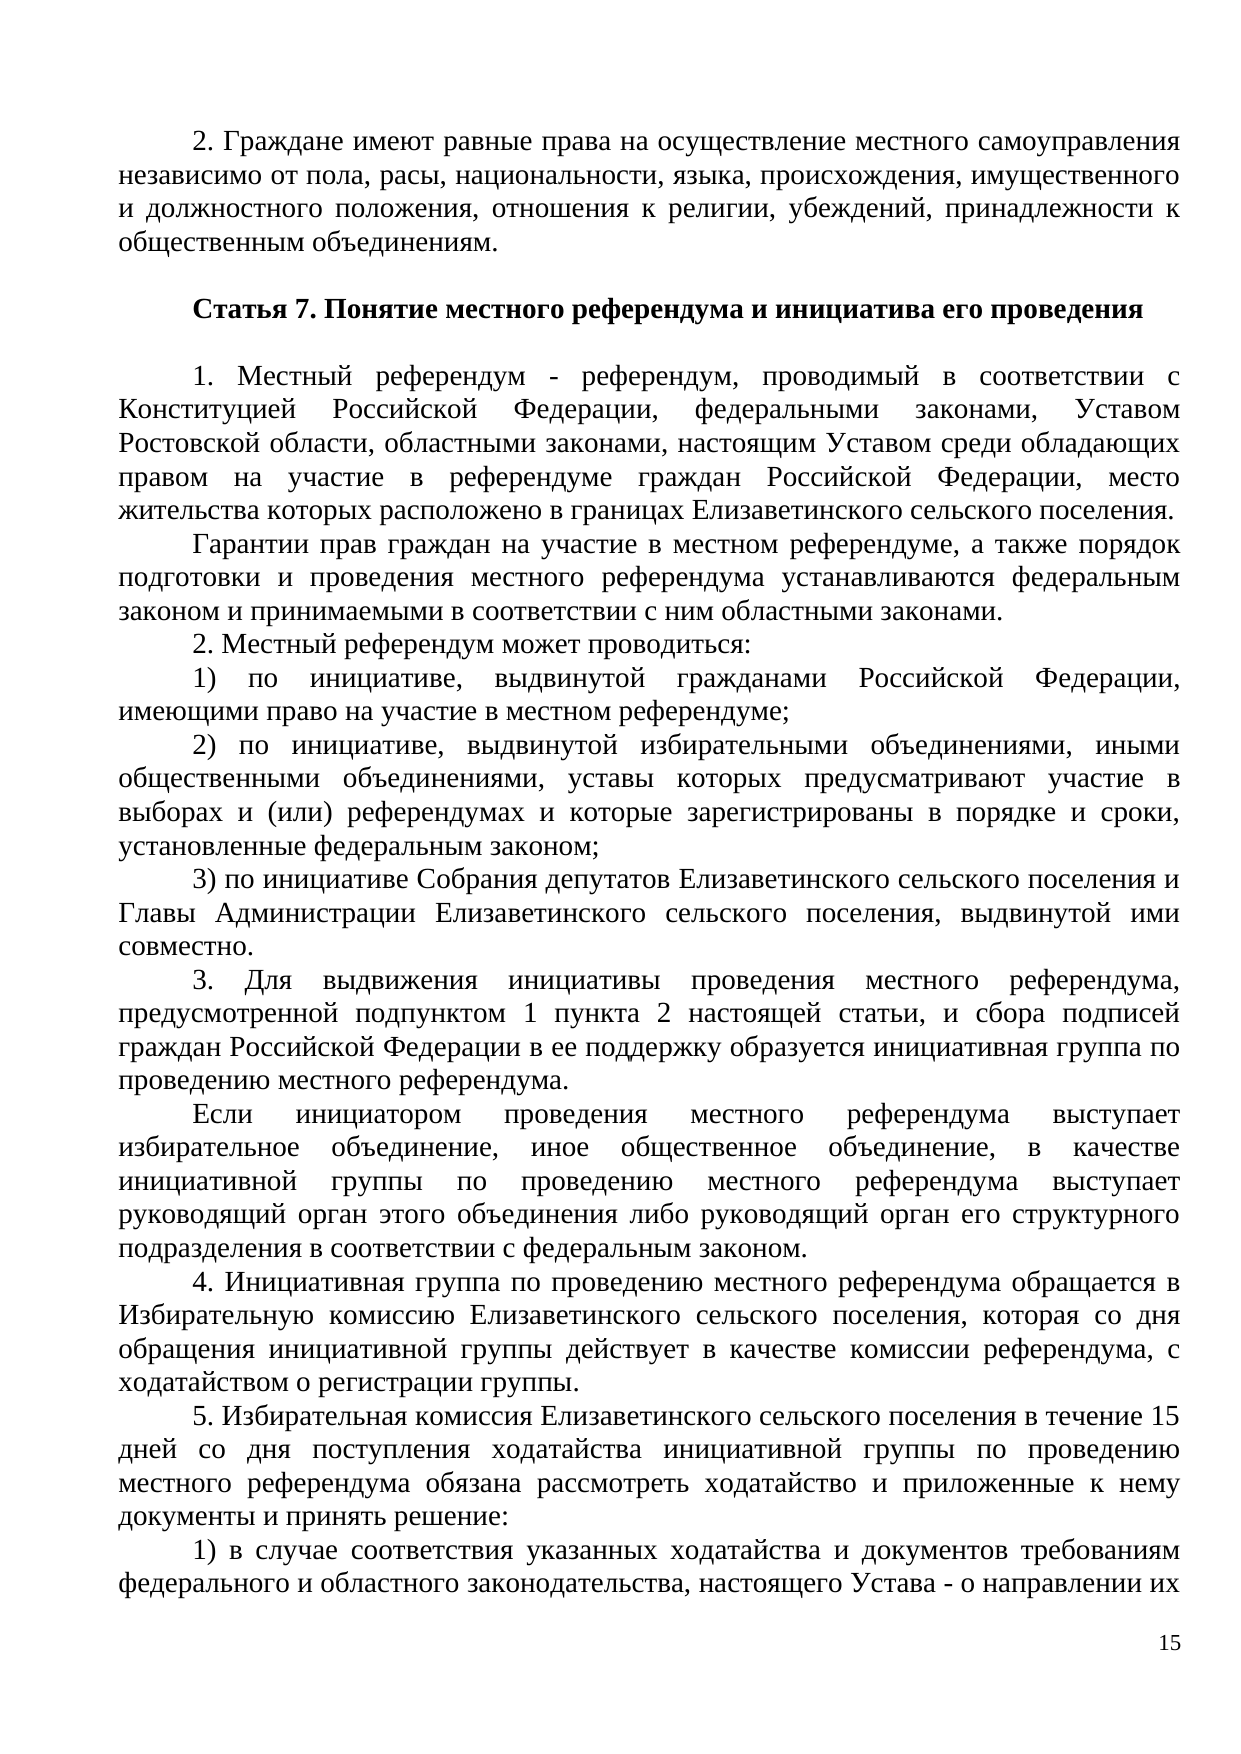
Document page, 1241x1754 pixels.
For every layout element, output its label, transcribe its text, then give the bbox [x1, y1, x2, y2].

text 1. Местный референдум - референдум, проводимый в соответствии с Конституцией Российской Федерации, федеральными законами, Уставом Ростовской области, областными законами, настоящим Уставом среди обладающих правом на участие в референдуме граждан Российской Федерации, место жительства которых расположено в границах Елизаветинского сельского поселения. [118, 358, 1181, 526]
text 2. Граждане имеют равные права на осуществление местного самоуправления независимо от пола, расы, национальности, языка, происхождения, имущественного и должностного положения, отношения к религии, убеждений, принадлежности к общественным объединениям. [118, 123, 1181, 257]
text 3. Для выдвижения инициативы проведения местного референдума, предусмотренной подпунктом 1 пункта 2 настоящей статьи, и сбора подписей граждан Российской Федерации в ее поддержку образуется инициативная группа по проведению местного референдума. [118, 962, 1181, 1096]
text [118, 1532, 1181, 1599]
text 3) по инициативе Собрания депутатов Елизаветинского сельского поселения и Главы Администрации Елизаветинского сельского поселения, выдвинутой ими совместно. [118, 861, 1181, 962]
text Статья 7. Понятие местного референдума и инициатива его проведения [118, 291, 1181, 324]
text Если инициатором проведения местного референдума выступает избирательное объединение, иное общественное объединение, в качестве инициативной группы по проведению местного референдума выступает руководящий орган этого объединения либо руководящий орган его структурного подразделения в соответствии с федеральным законом. [118, 1096, 1181, 1264]
text 4. Инициативная группа по проведению местного референдума обращается в Избирательную комиссию Елизаветинского сельского поселения, которая со дня обращения инициативной группы действует в качестве комиссии референдума, с ходатайством о регистрации группы. [118, 1264, 1181, 1398]
text 5. Избирательная комиссия Елизаветинского сельского поселения в течение 15 дней со дня поступления ходатайства инициативной группы по проведению местного референдума обязана рассмотреть ходатайство и приложенные к нему документы и принять решение: [118, 1398, 1181, 1532]
text 2. Местный референдум может проводиться: [118, 626, 1181, 660]
text 2) по инициативе, выдвинутой избирательными объединениями, иными общественными объединениями, уставы которых предусматривают участие в выборах и (или) референдумах и которые зарегистрированы в порядке и сроки, установленные федеральным законом; [118, 727, 1181, 861]
text 1) по инициативе, выдвинутой гражданами Российской Федерации, имеющими право на участие в местном референдуме; [118, 660, 1181, 727]
text Гарантии прав граждан на участие в местном референдуме, а также порядок подготовки и проведения местного референдума устанавливаются федеральным законом и принимаемыми в соответствии с ним областными законами. [118, 526, 1181, 626]
